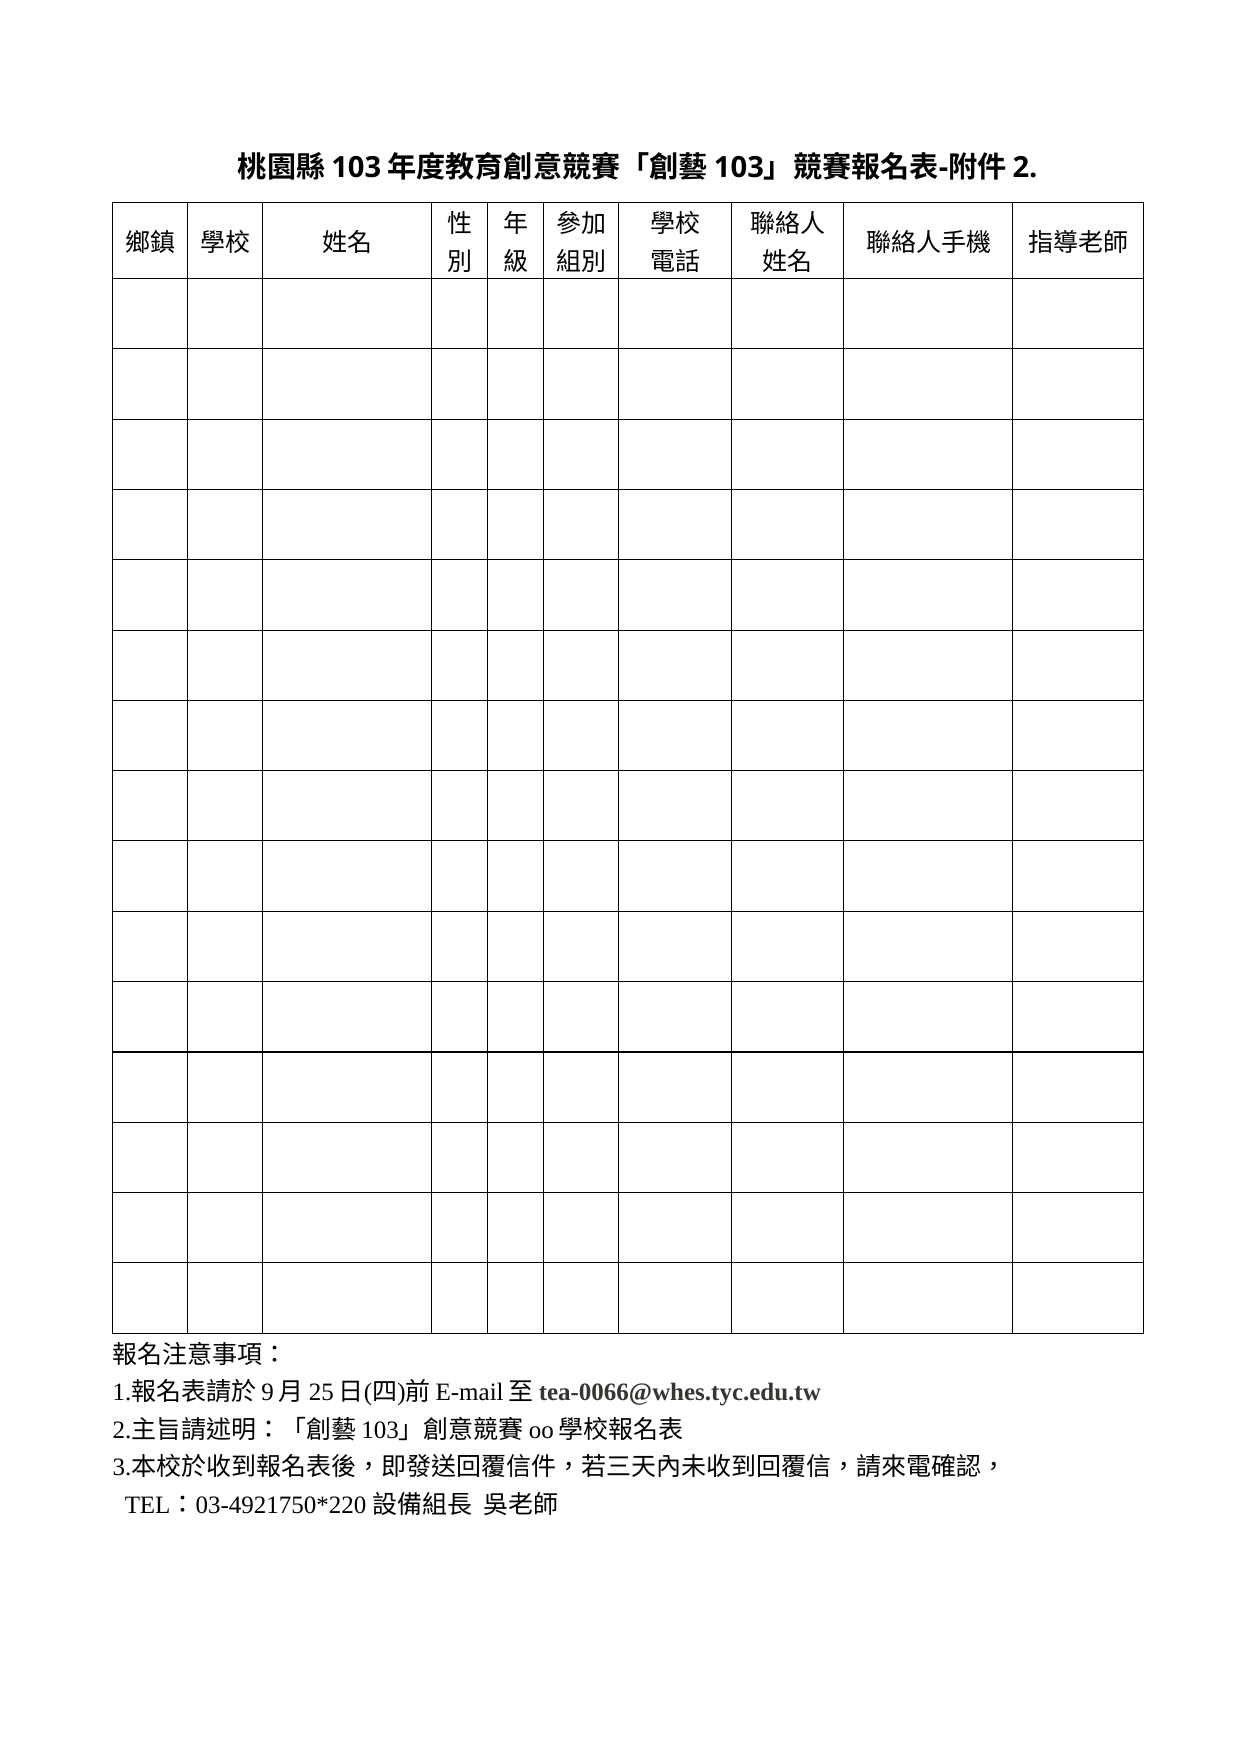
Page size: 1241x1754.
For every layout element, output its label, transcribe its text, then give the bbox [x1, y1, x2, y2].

table_cell [263, 982, 431, 1051]
table_cell [488, 560, 543, 629]
table_cell [732, 912, 843, 981]
table_cell [188, 841, 262, 911]
table_cell [844, 1123, 1012, 1192]
table_cell [844, 912, 1012, 981]
table_cell [488, 1053, 543, 1122]
text 報名注意事項： [112, 1334, 1162, 1371]
table_cell [432, 420, 487, 489]
table_cell [488, 701, 543, 770]
table_cell [732, 279, 843, 348]
table_cell [844, 1053, 1012, 1122]
table_cell [544, 490, 618, 559]
table_cell [619, 490, 731, 559]
table_cell [188, 349, 262, 418]
table_cell [432, 279, 487, 348]
table_cell [432, 1263, 487, 1333]
table_cell [844, 279, 1012, 348]
table_cell [488, 982, 543, 1051]
table_cell [1013, 982, 1143, 1051]
table_cell [263, 1123, 431, 1192]
table_cell [113, 279, 187, 348]
table_cell [544, 1263, 618, 1333]
table_cell [432, 841, 487, 911]
table_cell [544, 841, 618, 911]
table_cell [188, 701, 262, 770]
table_cell [619, 701, 731, 770]
text 3.本校於收到報名表後，即發送回覆信件，若三天內未收到回覆信，請來電確認， [112, 1446, 1162, 1484]
table_cell [544, 701, 618, 770]
table_cell [488, 349, 543, 418]
table_cell [263, 279, 431, 348]
table_cell [113, 1123, 187, 1192]
table_cell [1013, 1123, 1143, 1192]
table_cell [844, 1263, 1012, 1333]
table_cell [263, 771, 431, 840]
table_cell [263, 490, 431, 559]
table_cell [732, 560, 843, 629]
table_header 聯絡人姓名 [732, 203, 843, 278]
table_header 性 別 [432, 203, 487, 278]
table_cell [1013, 1193, 1143, 1262]
table_cell [844, 420, 1012, 489]
text 桃園縣103年度教育創意競賽「創藝103」競賽報名表-附件2. [112, 127, 1162, 202]
table_cell [432, 982, 487, 1051]
table_cell [488, 279, 543, 348]
table_cell [488, 841, 543, 911]
table_cell [432, 1053, 487, 1122]
table_cell [619, 1053, 731, 1122]
table_cell [432, 560, 487, 629]
table_cell [844, 982, 1012, 1051]
table_cell [732, 982, 843, 1051]
table_cell [263, 1053, 431, 1122]
table_cell [732, 1123, 843, 1192]
table_cell [432, 1193, 487, 1262]
table_cell [544, 560, 618, 629]
table_cell [113, 912, 187, 981]
table_header 參加 組別 [544, 203, 618, 278]
table_cell [732, 1053, 843, 1122]
table_cell [544, 982, 618, 1051]
table_cell [1013, 1053, 1143, 1122]
table_cell [844, 490, 1012, 559]
table_cell [432, 349, 487, 418]
table_cell [188, 1263, 262, 1333]
table_cell [188, 982, 262, 1051]
table_cell [844, 560, 1012, 629]
table_header 姓名 [263, 203, 431, 278]
table_cell [113, 771, 187, 840]
table_cell [732, 841, 843, 911]
text 2.主旨請述明：「創藝103」創意競賽oo學校報名表 [112, 1409, 1162, 1446]
table_cell [113, 1263, 187, 1333]
table_cell [732, 1263, 843, 1333]
table_cell [619, 1123, 731, 1192]
table_cell [263, 349, 431, 418]
table_cell [544, 771, 618, 840]
table_header 聯絡人手機 [844, 203, 1012, 278]
table_cell [619, 420, 731, 489]
table_cell [732, 349, 843, 418]
table_cell [263, 631, 431, 700]
table_cell [263, 912, 431, 981]
table_cell [1013, 912, 1143, 981]
table_cell [619, 560, 731, 629]
table_header 年 級 [488, 203, 543, 278]
table_cell [488, 1123, 543, 1192]
table_cell [732, 701, 843, 770]
table_cell [544, 1193, 618, 1262]
text 1.報名表請於(四)前E-mail至tea-0066@whes.tyc.edu.tw [112, 1371, 1162, 1409]
table_cell [188, 420, 262, 489]
table_cell [1013, 349, 1143, 418]
table_cell [113, 490, 187, 559]
table_cell [844, 631, 1012, 700]
table_cell [188, 1053, 262, 1122]
table_cell [113, 982, 187, 1051]
table_cell [188, 1123, 262, 1192]
table_cell [619, 1193, 731, 1262]
table_cell [488, 1263, 543, 1333]
table_cell [619, 912, 731, 981]
table_cell [844, 1193, 1012, 1262]
table_cell [619, 841, 731, 911]
table_cell [188, 1193, 262, 1262]
table_cell [619, 279, 731, 348]
table_cell [844, 841, 1012, 911]
table_cell [263, 841, 431, 911]
table_cell [619, 771, 731, 840]
table_cell [844, 771, 1012, 840]
table_header 指導老師 [1013, 203, 1143, 278]
table_cell [113, 1053, 187, 1122]
table_cell [544, 279, 618, 348]
table_cell [1013, 560, 1143, 629]
table_cell [488, 631, 543, 700]
table_cell [113, 349, 187, 418]
table_cell [113, 420, 187, 489]
table_cell [732, 420, 843, 489]
table_cell [113, 841, 187, 911]
table_cell [188, 490, 262, 559]
table_cell [263, 1263, 431, 1333]
table_cell [488, 490, 543, 559]
table_header 鄉鎮 [113, 203, 187, 278]
table_cell [1013, 279, 1143, 348]
table_cell [1013, 1263, 1143, 1333]
table_cell [1013, 701, 1143, 770]
table_cell [263, 701, 431, 770]
table_cell [544, 1053, 618, 1122]
table_cell [488, 912, 543, 981]
table_cell [844, 349, 1012, 418]
table_cell [732, 1193, 843, 1262]
table_cell [263, 560, 431, 629]
table_cell [732, 490, 843, 559]
table_cell [619, 349, 731, 418]
table_cell [488, 771, 543, 840]
table_cell [263, 1193, 431, 1262]
table_cell [188, 771, 262, 840]
table_cell [432, 771, 487, 840]
table_cell [1013, 631, 1143, 700]
table_cell [544, 420, 618, 489]
table_header 學校 [188, 203, 262, 278]
text TEL：03-4921750*220 設備組長 吳老師 [112, 1484, 1162, 1521]
table_cell [1013, 841, 1143, 911]
table_cell [544, 912, 618, 981]
table_cell [188, 560, 262, 629]
table_cell [544, 631, 618, 700]
table_cell [113, 1193, 187, 1262]
table_cell [732, 631, 843, 700]
table_cell [488, 420, 543, 489]
table_cell [544, 1123, 618, 1192]
table_cell [544, 349, 618, 418]
table_cell [619, 631, 731, 700]
table_cell [432, 631, 487, 700]
table_cell [488, 1193, 543, 1262]
table_cell [188, 631, 262, 700]
table_cell [113, 560, 187, 629]
table_cell [113, 631, 187, 700]
table_cell [113, 701, 187, 770]
table_cell [188, 912, 262, 981]
table_cell [432, 490, 487, 559]
table_cell [263, 420, 431, 489]
table_cell [619, 1263, 731, 1333]
table_cell [432, 912, 487, 981]
table_cell [1013, 771, 1143, 840]
table_cell [619, 982, 731, 1051]
table_cell [732, 771, 843, 840]
table_cell [432, 1123, 487, 1192]
table_cell [432, 701, 487, 770]
table_cell [1013, 420, 1143, 489]
table_cell [844, 701, 1012, 770]
table_header 學校 電話 [619, 203, 731, 278]
table_cell [188, 279, 262, 348]
table_cell [1013, 490, 1143, 559]
